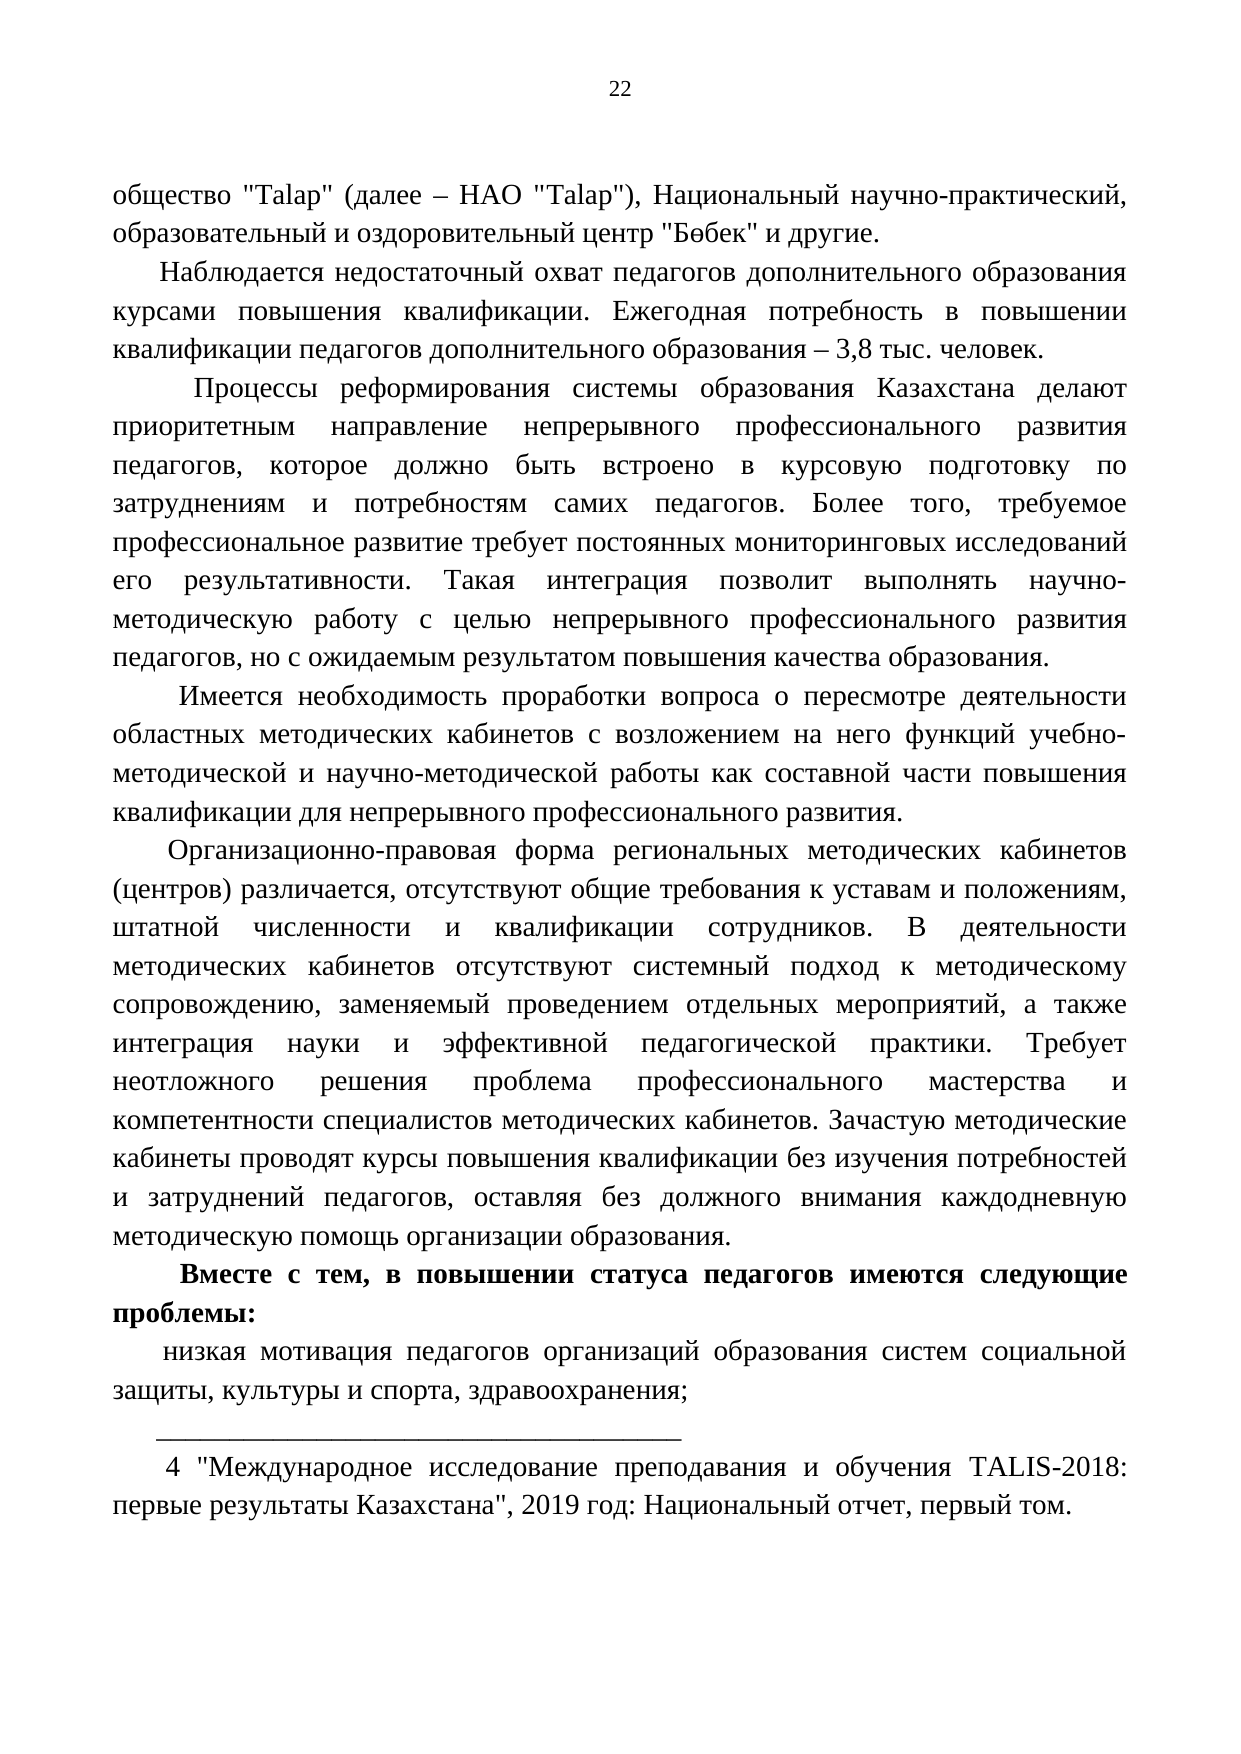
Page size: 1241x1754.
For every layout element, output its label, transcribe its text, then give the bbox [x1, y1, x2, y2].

text Наблюдается недостаточный охват педагогов дополнительного образования курсами повышения квалификации. Ежегодная потребность в повышении квалификации педагогов дополнительного образования – 3,8 тыс. человек. [112, 254, 1128, 365]
text Вместе с тем, в повышении статуса педагогов имеются следующие проблемы: [112, 1256, 1128, 1328]
text ____________________________________ [112, 1410, 1128, 1444]
text низкая мотивация педагогов организаций образования систем социальной защиты, культуры и спорта, здравоохранения; [112, 1333, 1128, 1405]
text Процессы реформирования системы образования Казахстана делают приоритетным направление непрерывного профессионального развития педагогов, которое должно быть встроено в курсовую подготовку по затруднениям и потребностям самих педагогов. Более того, требуемое профессиональное развитие требует постоянных мониторинговых исследований его результативности. Такая интеграция позволит выполнять научно-методическую работу с целью непрерывного профессионального развития педагогов, но с ожидаемым результатом повышения качества образования. [112, 370, 1128, 673]
text Организационно-правовая форма региональных методических кабинетов (центров) различается, отсутствуют общие требования к уставам и положениям, штатной численности и квалификации сотрудников. В деятельности методических кабинетов отсутствуют системный подход к методическому сопровождению, заменяемый проведением отдельных мероприятий, а также интеграция науки и эффективной педагогической практики. Требует неотложного решения проблема профессионального мастерства и компетентности специалистов методических кабинетов. Зачастую методические кабинеты проводят курсы повышения квалификации без изучения потребностей и затруднений педагогов, оставляя без должного внимания каждодневную методическую помощь организации образования. [112, 832, 1128, 1251]
text 4 "Международное исследование преподавания и обучения TALIS-2018: первые результаты Казахстана", 2019 год: Национальный отчет, первый том. [112, 1449, 1128, 1521]
text Имеется необходимость проработки вопроса о пересмотре деятельности областных методических кабинетов с возложением на него функций учебно-методической и научно-методической работы как составной части повышения квалификации для непрерывного профессионального развития. [112, 678, 1128, 827]
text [112, 177, 1128, 249]
